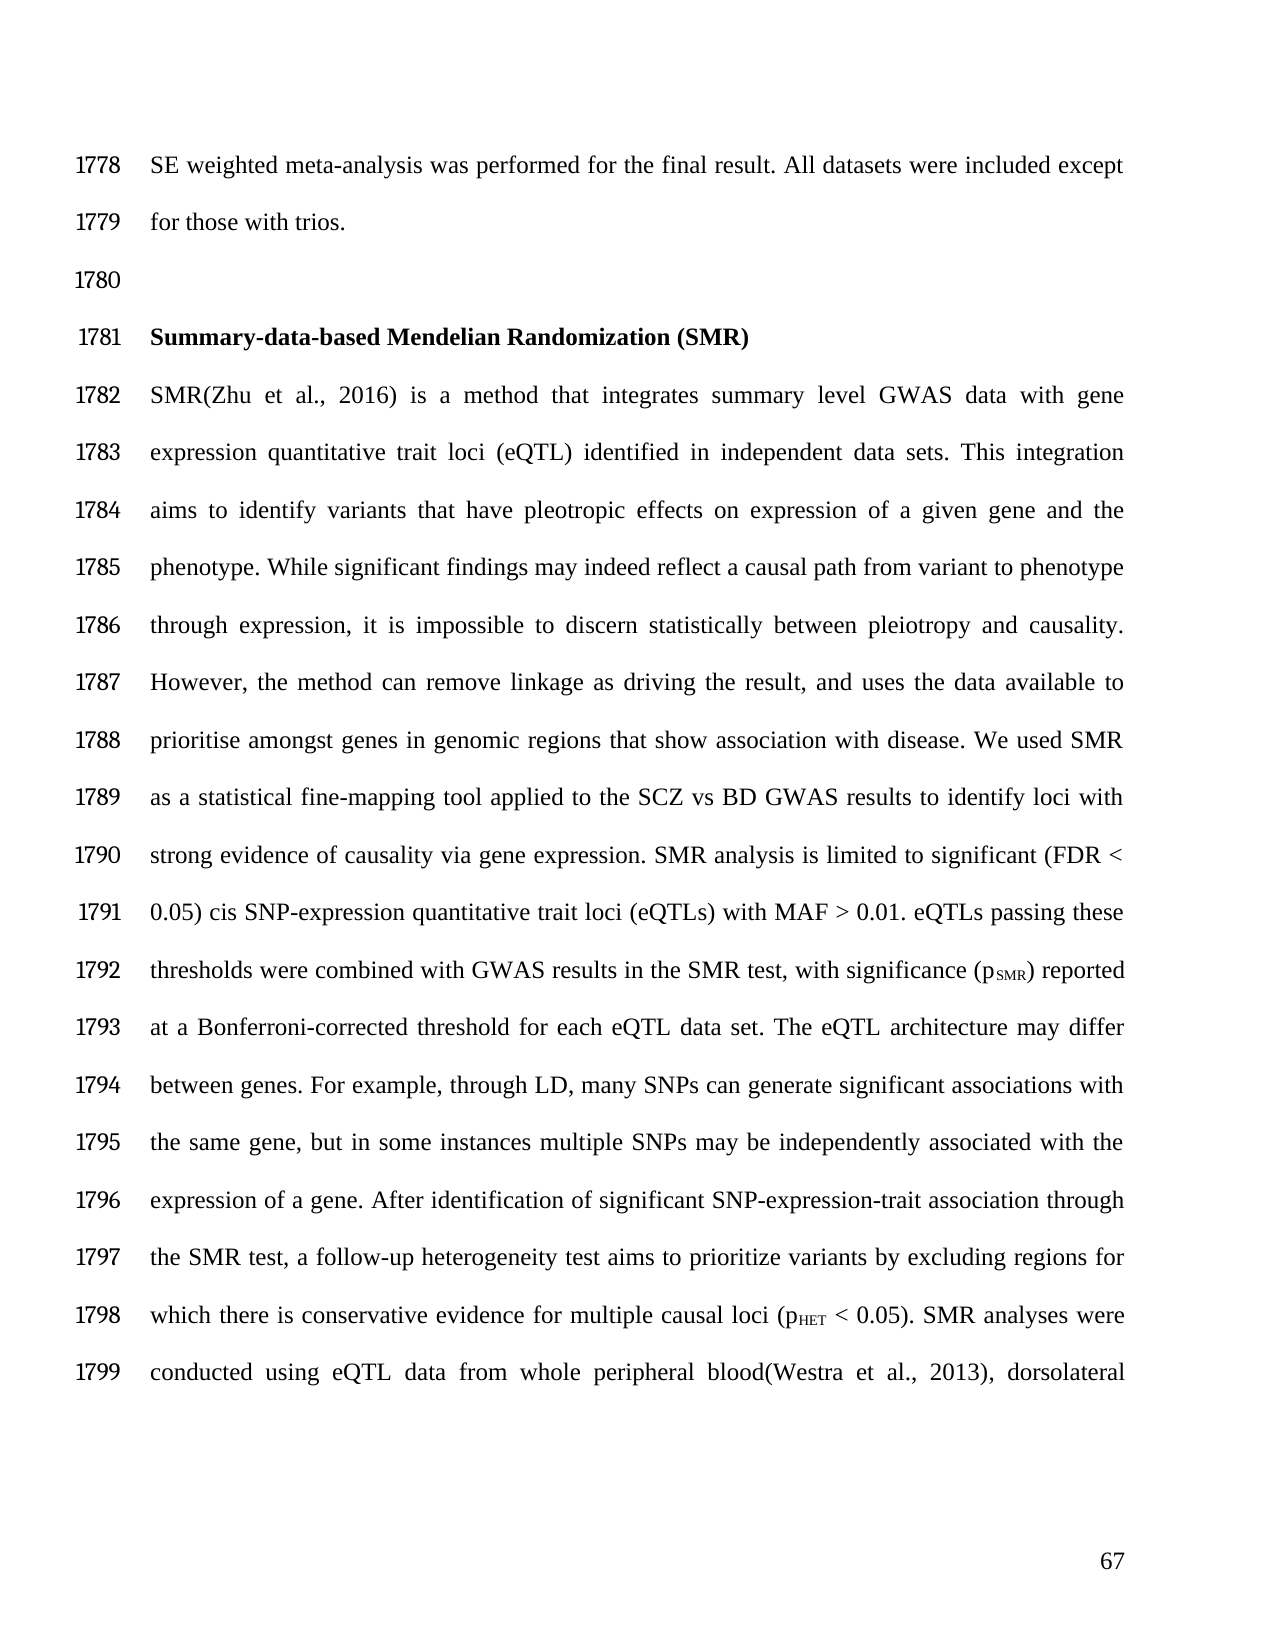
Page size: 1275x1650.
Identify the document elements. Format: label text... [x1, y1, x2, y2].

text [150, 150, 1125, 236]
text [150, 380, 1125, 1386]
text Summary-data-based Mendelian Randomization (SMR) [150, 322, 1125, 351]
